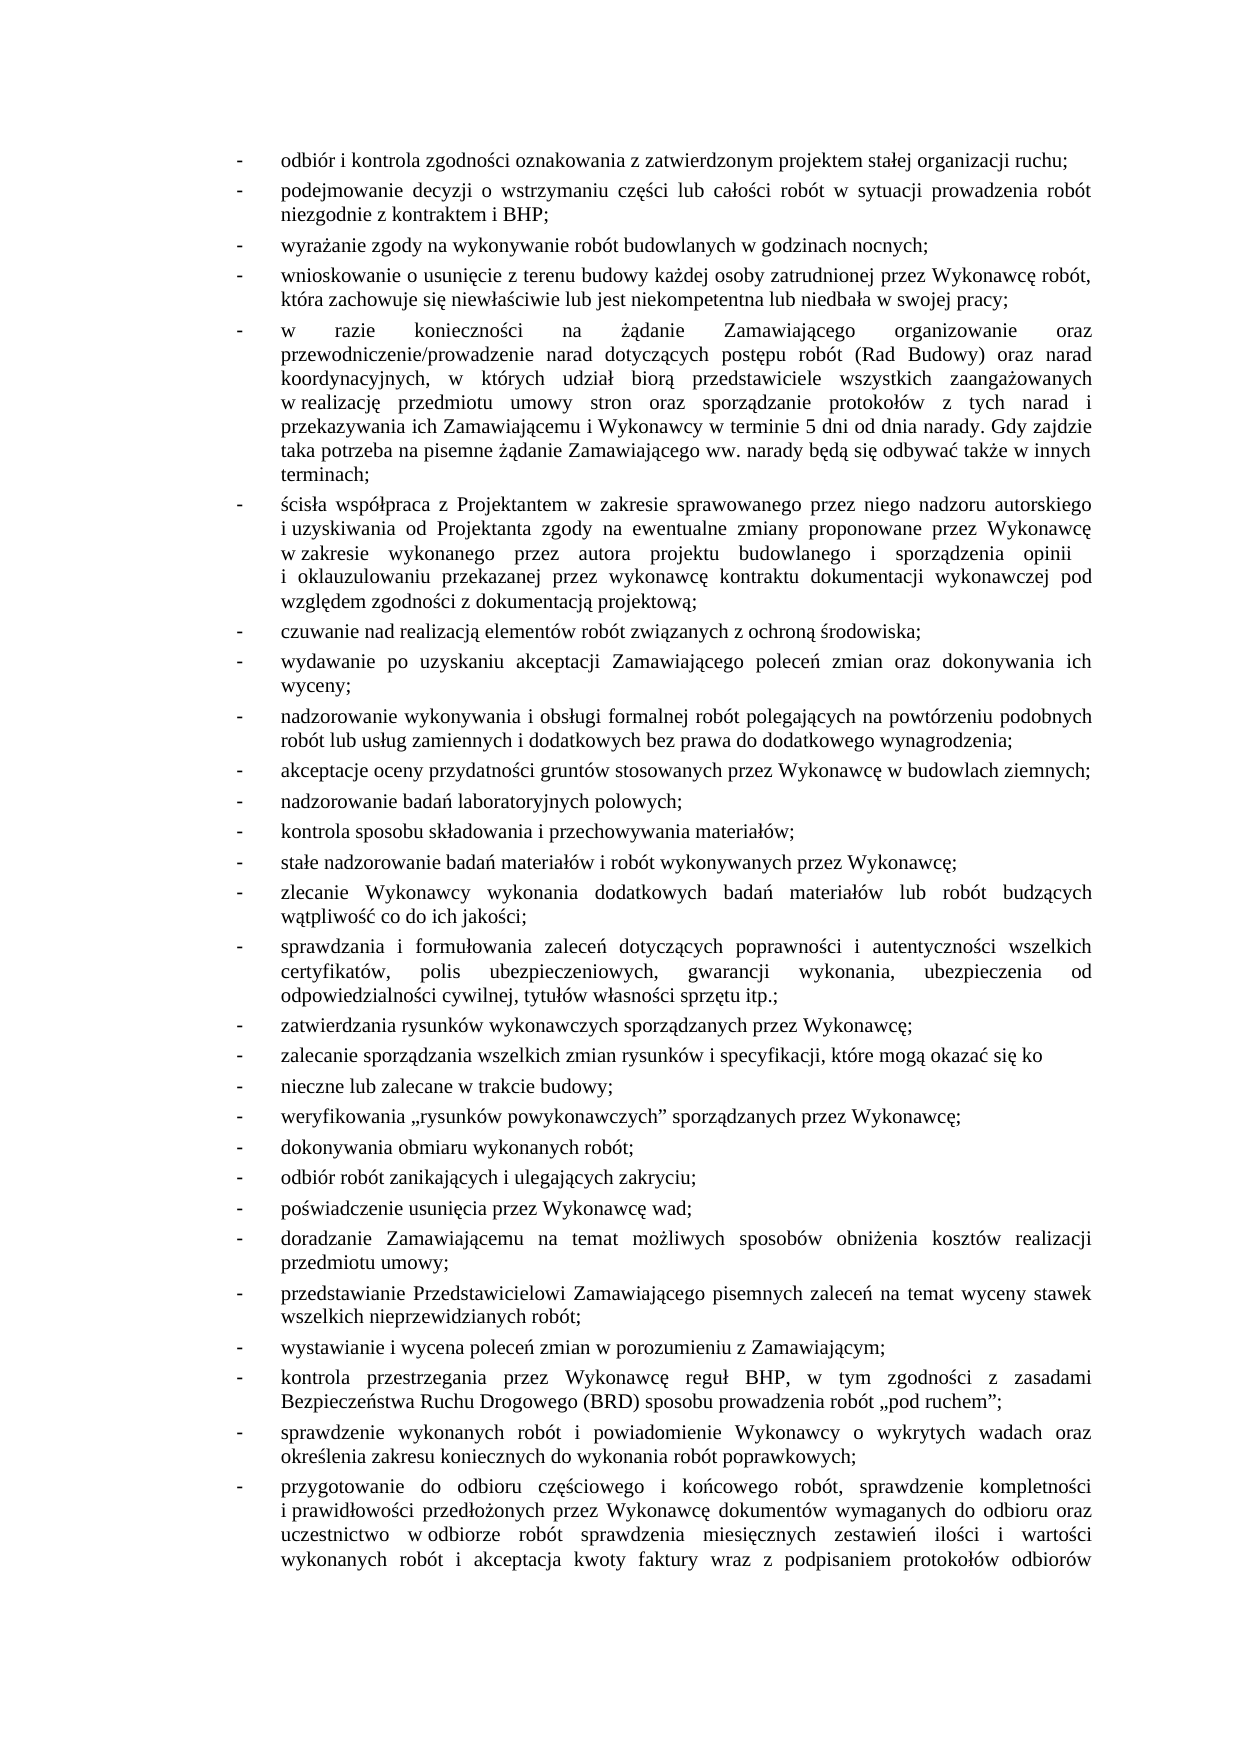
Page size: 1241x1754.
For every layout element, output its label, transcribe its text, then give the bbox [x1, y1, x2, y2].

list odbiór i kontrola zgodności oznakowania z zatwierdzonym projektem stałej organizacji ruchu; [236, 148, 1093, 172]
list w razie konieczności na żądanie Zamawiającego organizowanie oraz przewodniczenie/prowadzenie narad dotyczących postępu robót (Rad Budowy) oraz narad koordynacyjnych, w których udział biorą przedstawiciele wszystkich zaangażowanych w realizację przedmiotu umowy stron oraz sporządzanie protokołów z tych narad i przekazywania ich Zamawiającemu i Wykonawcy w terminie 5 dni od dnia narady. Gdy zajdzie taka potrzeba na pisemne żądanie Zamawiającego ww. narady będą się odbywać także w innych terminach; [236, 317, 1093, 486]
list nadzorowanie badań laboratoryjnych polowych; [236, 789, 1093, 813]
list doradzanie Zamawiającemu na temat możliwych sposobów obniżenia kosztów realizacji przedmiotu umowy; [236, 1226, 1093, 1274]
list czuwanie nad realizacją elementów robót związanych z ochroną środowiska; [236, 619, 1093, 643]
list akceptacje oceny przydatności gruntów stosowanych przez Wykonawcę w budowlach ziemnych; [236, 758, 1093, 782]
list nieczne lub zalecane w trakcie budowy; [236, 1074, 1093, 1098]
list zalecanie sporządzania wszelkich zmian rysunków i specyfikacji, które mogą okazać się ko [236, 1043, 1093, 1067]
list odbiór robót zanikających i ulegających zakryciu; [236, 1165, 1093, 1189]
list wyrażanie zgody na wykonywanie robót budowlanych w godzinach nocnych; [236, 232, 1093, 257]
list sprawdzenie wykonanych robót i powiadomienie Wykonawcy o wykrytych wadach oraz określenia zakresu koniecznych do wykonania robót poprawkowych; [236, 1420, 1093, 1468]
list sprawdzania i formułowania zaleceń dotyczących poprawności i autentyczności wszelkich certyfikatów, polis ubezpieczeniowych, gwarancji wykonania, ubezpieczenia od odpowiedzialności cywilnej, tytułów własności sprzętu itp.; [236, 934, 1093, 1007]
list poświadczenie usunięcia przez Wykonawcę wad; [236, 1195, 1093, 1219]
list wnioskowanie o usunięcie z terenu budowy każdej osoby zatrudnionej przez Wykonawcę robót, która zachowuje się niewłaściwie lub jest niekompetentna lub niedbała w swojej pracy; [236, 263, 1093, 311]
list ścisła współpraca z Projektantem w zakresie sprawowanego przez niego nadzoru autorskiego i uzyskiwania od Projektanta zgody na ewentualne zmiany proponowane przez Wykonawcę w zakresie wykonanego przez autora projektu budowlanego i sporządzenia opinii i oklauzulowaniu przekazanej przez wykonawcę kontraktu dokumentacji wykonawczej pod względem zgodności z dokumentacją projektową; [236, 492, 1093, 613]
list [236, 1474, 1093, 1571]
list przedstawianie Przedstawicielowi Zamawiającego pisemnych zaleceń na temat wyceny stawek wszelkich nieprzewidzianych robót; [236, 1280, 1093, 1328]
list zlecanie Wykonawcy wykonania dodatkowych badań materiałów lub robót budzących wątpliwość co do ich jakości; [236, 880, 1093, 928]
list weryfikowania „rysunków powykonawczych” sporządzanych przez Wykonawcę; [236, 1104, 1093, 1128]
list dokonywania obmiaru wykonanych robót; [236, 1134, 1093, 1159]
list podejmowanie decyzji o wstrzymaniu części lub całości robót w sytuacji prowadzenia robót niezgodnie z kontraktem i BHP; [236, 178, 1093, 226]
list zatwierdzania rysunków wykonawczych sporządzanych przez Wykonawcę; [236, 1013, 1093, 1037]
list wydawanie po uzyskaniu akceptacji Zamawiającego poleceń zmian oraz dokonywania ich wyceny; [236, 649, 1093, 697]
list wystawianie i wycena poleceń zmian w porozumieniu z Zamawiającym; [236, 1335, 1093, 1359]
list nadzorowanie wykonywania i obsługi formalnej robót polegających na powtórzeniu podobnych robót lub usług zamiennych i dodatkowych bez prawa do dodatkowego wynagrodzenia; [236, 704, 1093, 752]
list kontrola sposobu składowania i przechowywania materiałów; [236, 819, 1093, 843]
list kontrola przestrzegania przez Wykonawcę reguł BHP, w tym zgodności z zasadami Bezpieczeństwa Ruchu Drogowego (BRD) sposobu prowadzenia robót „pod ruchem”; [236, 1365, 1093, 1413]
list stałe nadzorowanie badań materiałów i robót wykonywanych przez Wykonawcę; [236, 849, 1093, 874]
